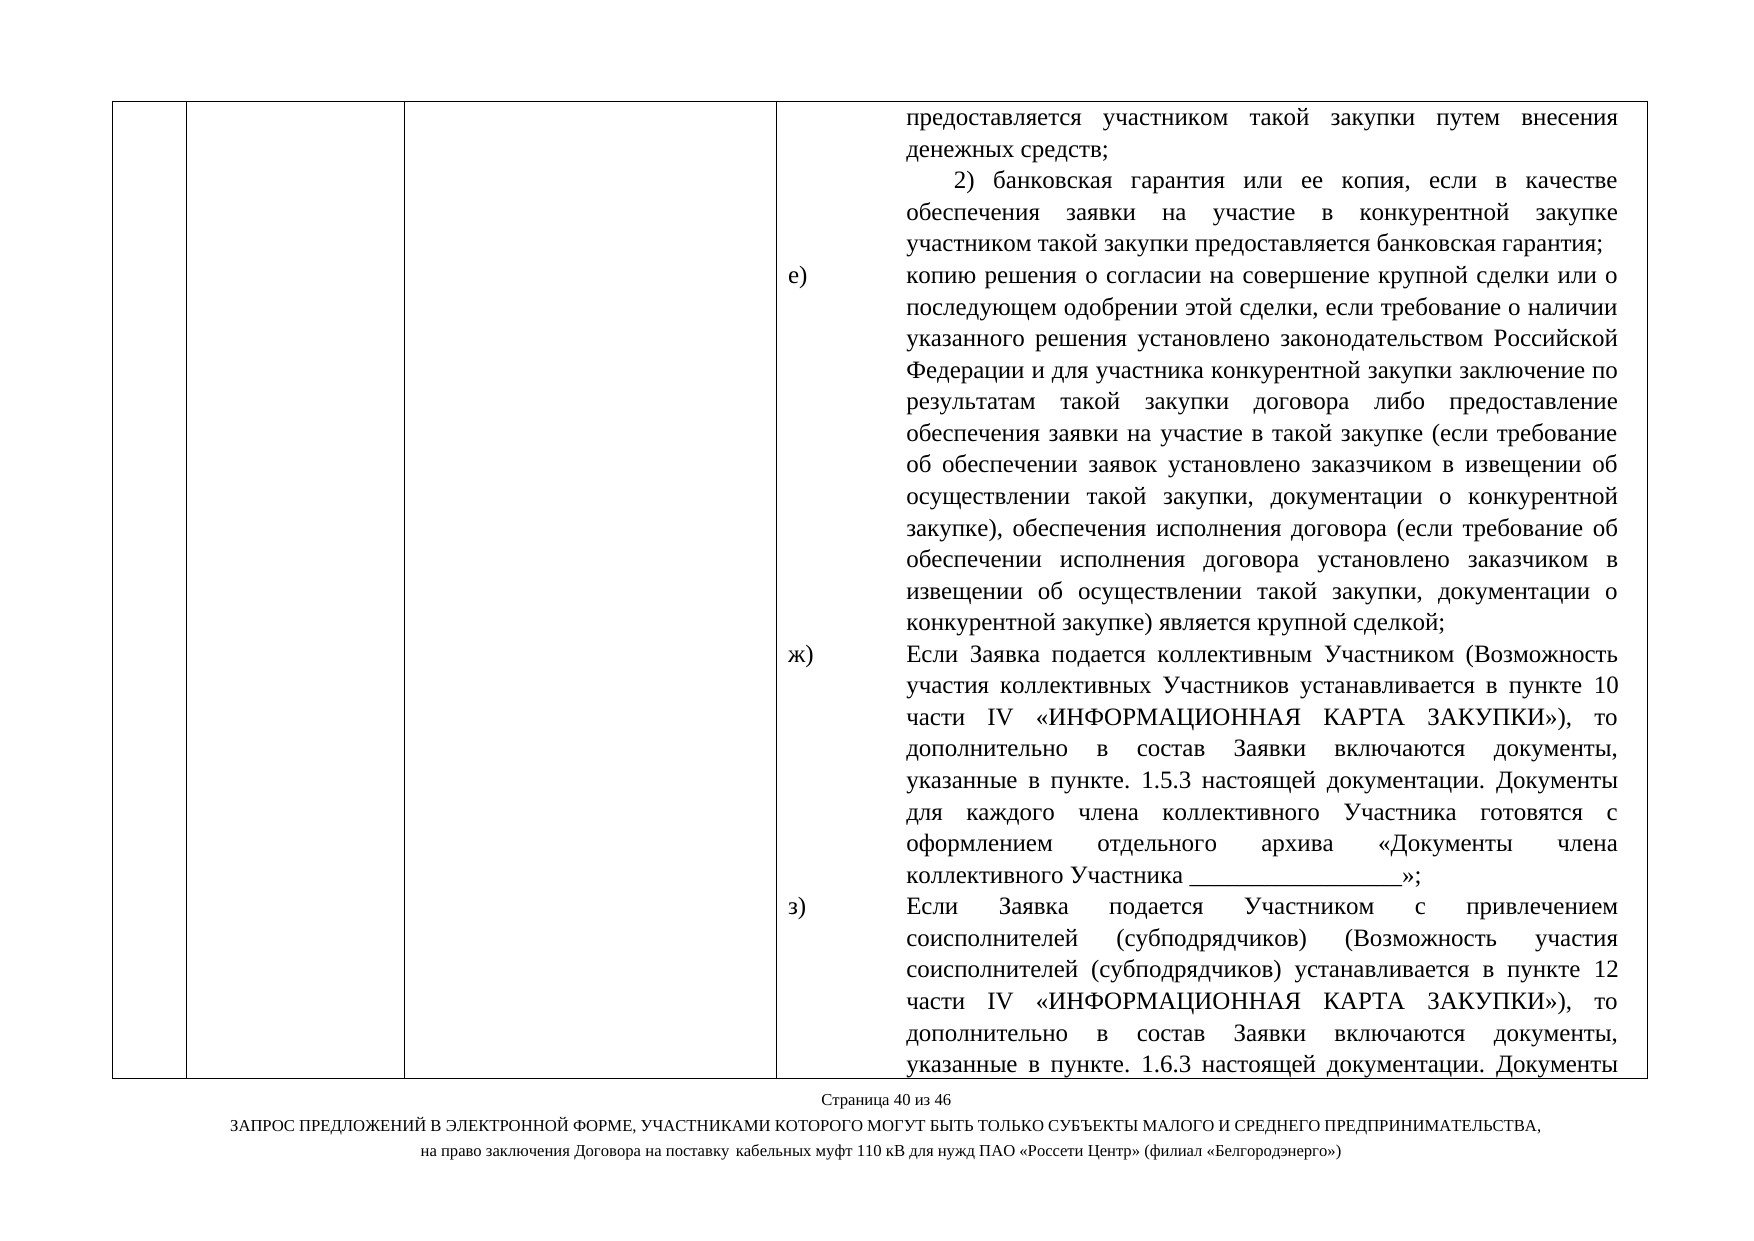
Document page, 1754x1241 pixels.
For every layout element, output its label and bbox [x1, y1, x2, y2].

table_cell [405, 102, 776, 1078]
table_cell [113, 102, 186, 1078]
table_cell [777, 102, 1647, 1078]
table_cell [187, 102, 404, 1078]
